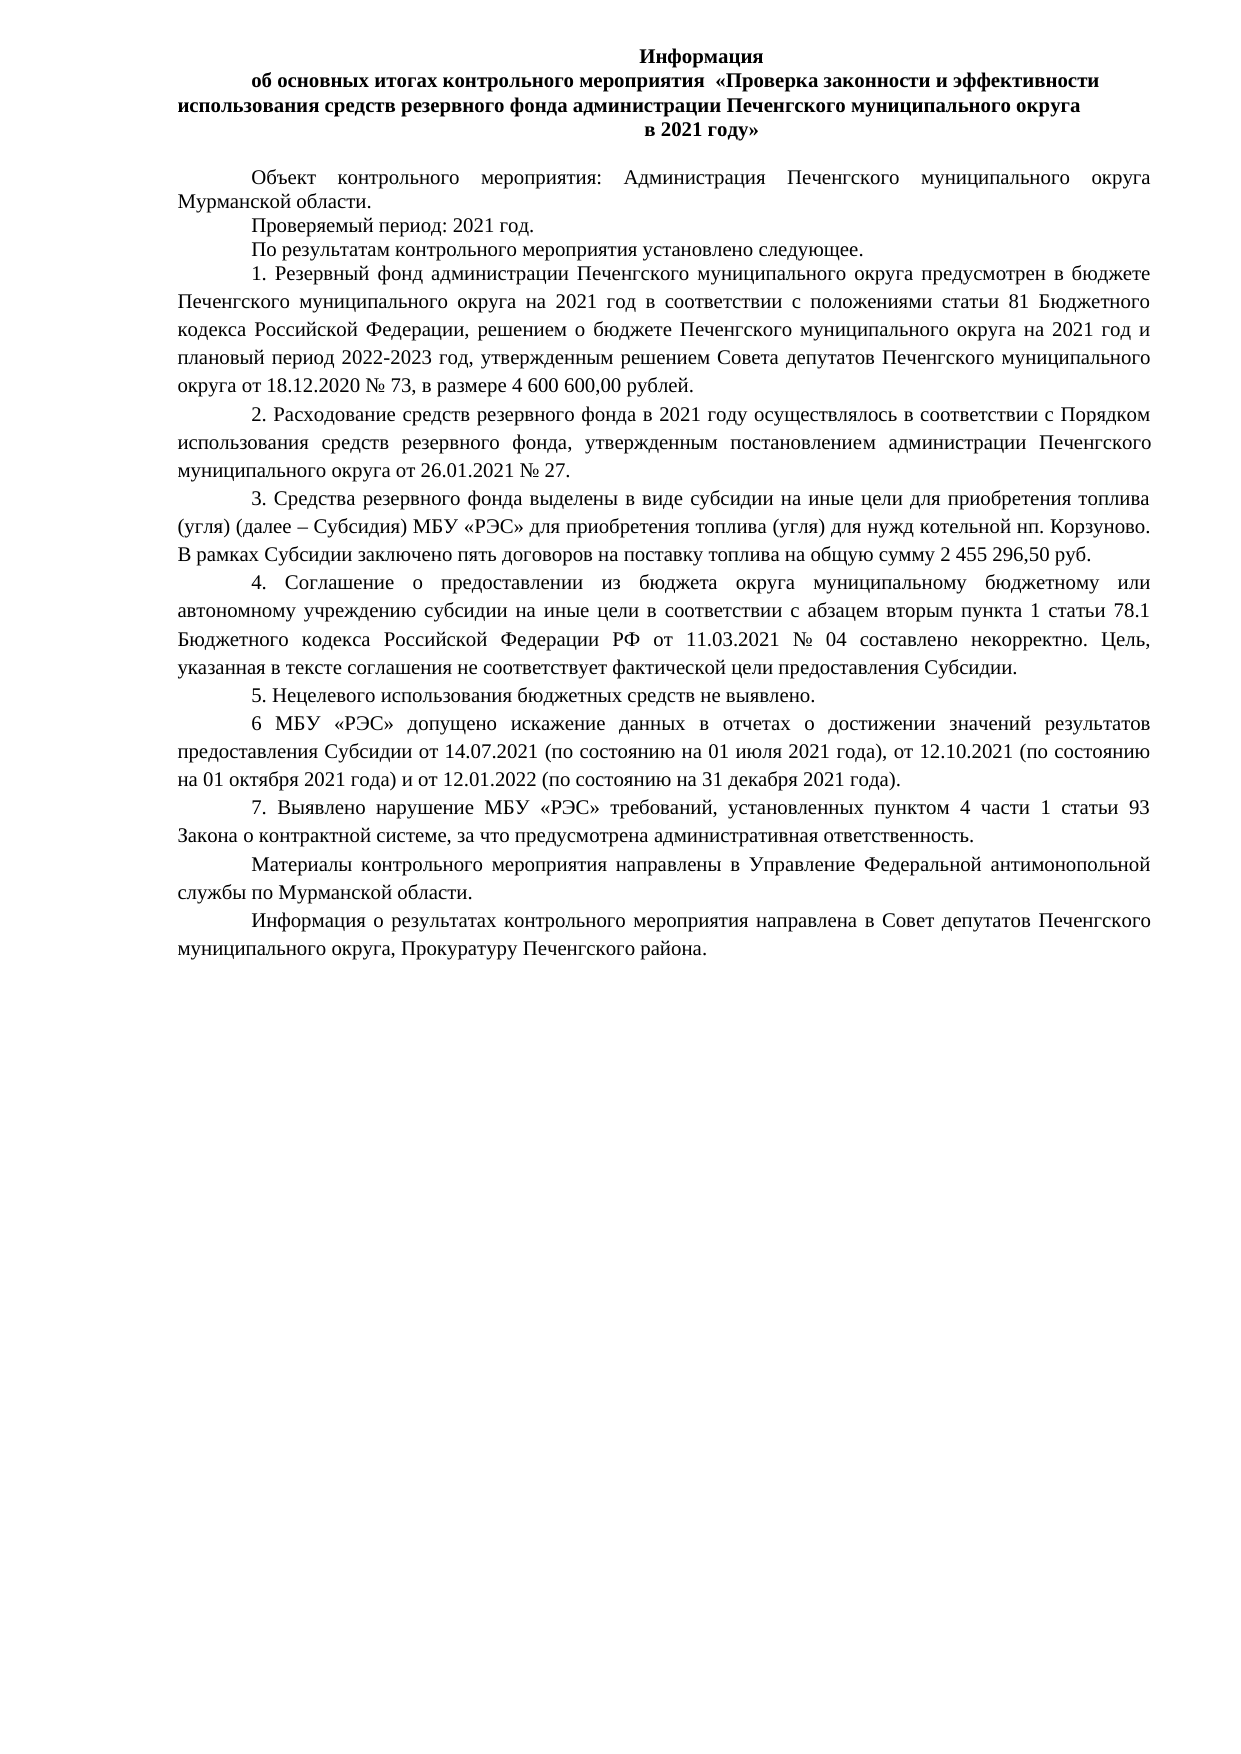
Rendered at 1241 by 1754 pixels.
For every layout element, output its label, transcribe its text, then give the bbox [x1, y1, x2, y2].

text 5. Нецелевого использования бюджетных средств не выявлено. [177, 683, 1152, 707]
text Объект контрольного мероприятия: Администрация Печенгского муниципального округа Мурманской области. [177, 165, 1152, 213]
text Информация о результатах контрольного мероприятия направлена в Совет депутатов Печенгского муниципального округа, Прокуратуру Печенгского района. [177, 908, 1152, 960]
text По результатам контрольного мероприятия установлено следующее. [177, 237, 1152, 261]
text Материалы контрольного мероприятия направлены в Управление Федеральной антимонопольной службы по Мурманской области. [177, 852, 1152, 904]
text 4. Соглашение о предоставлении из бюджета округа муниципальному бюджетному или автономному учреждению субсидии на иные цели в соответствии с абзацем вторым пункта 1 статьи 78.1 Бюджетного кодекса Российской Федерации РФ от 11.03.2021 № 04 составлено некорректно. Цель, указанная в тексте соглашения не соответствует фактической цели предоставления Субсидии. [177, 570, 1152, 679]
text Проверяемый период: 2021 год. [177, 213, 1152, 237]
text 3. Средства резервного фонда выделены в виде субсидии на иные цели для приобретения топлива (угля) (далее – Субсидия) МБУ «РЭС» для приобретения топлива (угля) для нужд котельной нп. Корзуново. В рамках Субсидии заключено пять договоров на поставку топлива на общую сумму 2 455 296,50 руб. [177, 486, 1152, 566]
text 2. Расходование средств резервного фонда в 2021 году осуществлялось в соответствии с Порядком использования средств резервного фонда, утвержденным постановлением администрации Печенгского муниципального округа от 26.01.2021 № 27. [177, 402, 1152, 482]
text Информация [177, 44, 1152, 68]
text 6 МБУ «РЭС» допущено искажение данных в отчетах о достижении значений результатов предоставления Субсидии от 14.07.2021 (по состоянию на 01 июля 2021 года), от 12.10.2021 (по состоянию на 01 октября 2021 года) и от 12.01.2022 (по состоянию на 31 декабря 2021 года). [177, 711, 1152, 791]
text об основных итогах контрольного мероприятия «Проверка законности и эффективности использования средств резервного фонда администрации Печенгского муниципального округа [177, 68, 1152, 117]
text 1. Резервный фонд администрации Печенгского муниципального округа предусмотрен в бюджете Печенгского муниципального округа на 2021 год в соответствии с положениями статьи 81 Бюджетного кодекса Российской Федерации, решением о бюджете Печенгского муниципального округа на 2021 год и плановый период 2022-2023 год, утвержденным решением Совета депутатов Печенгского муниципального округа от 18.12.2020 № 73, в размере 4 600 600,00 рублей. [177, 261, 1152, 397]
text 7. Выявлено нарушение МБУ «РЭС» требований, установленных пунктом 4 части 1 статьи 93 Закона о контрактной системе, за что предусмотрена административная ответственность. [177, 795, 1152, 847]
text в 2021 году» [177, 117, 1152, 141]
